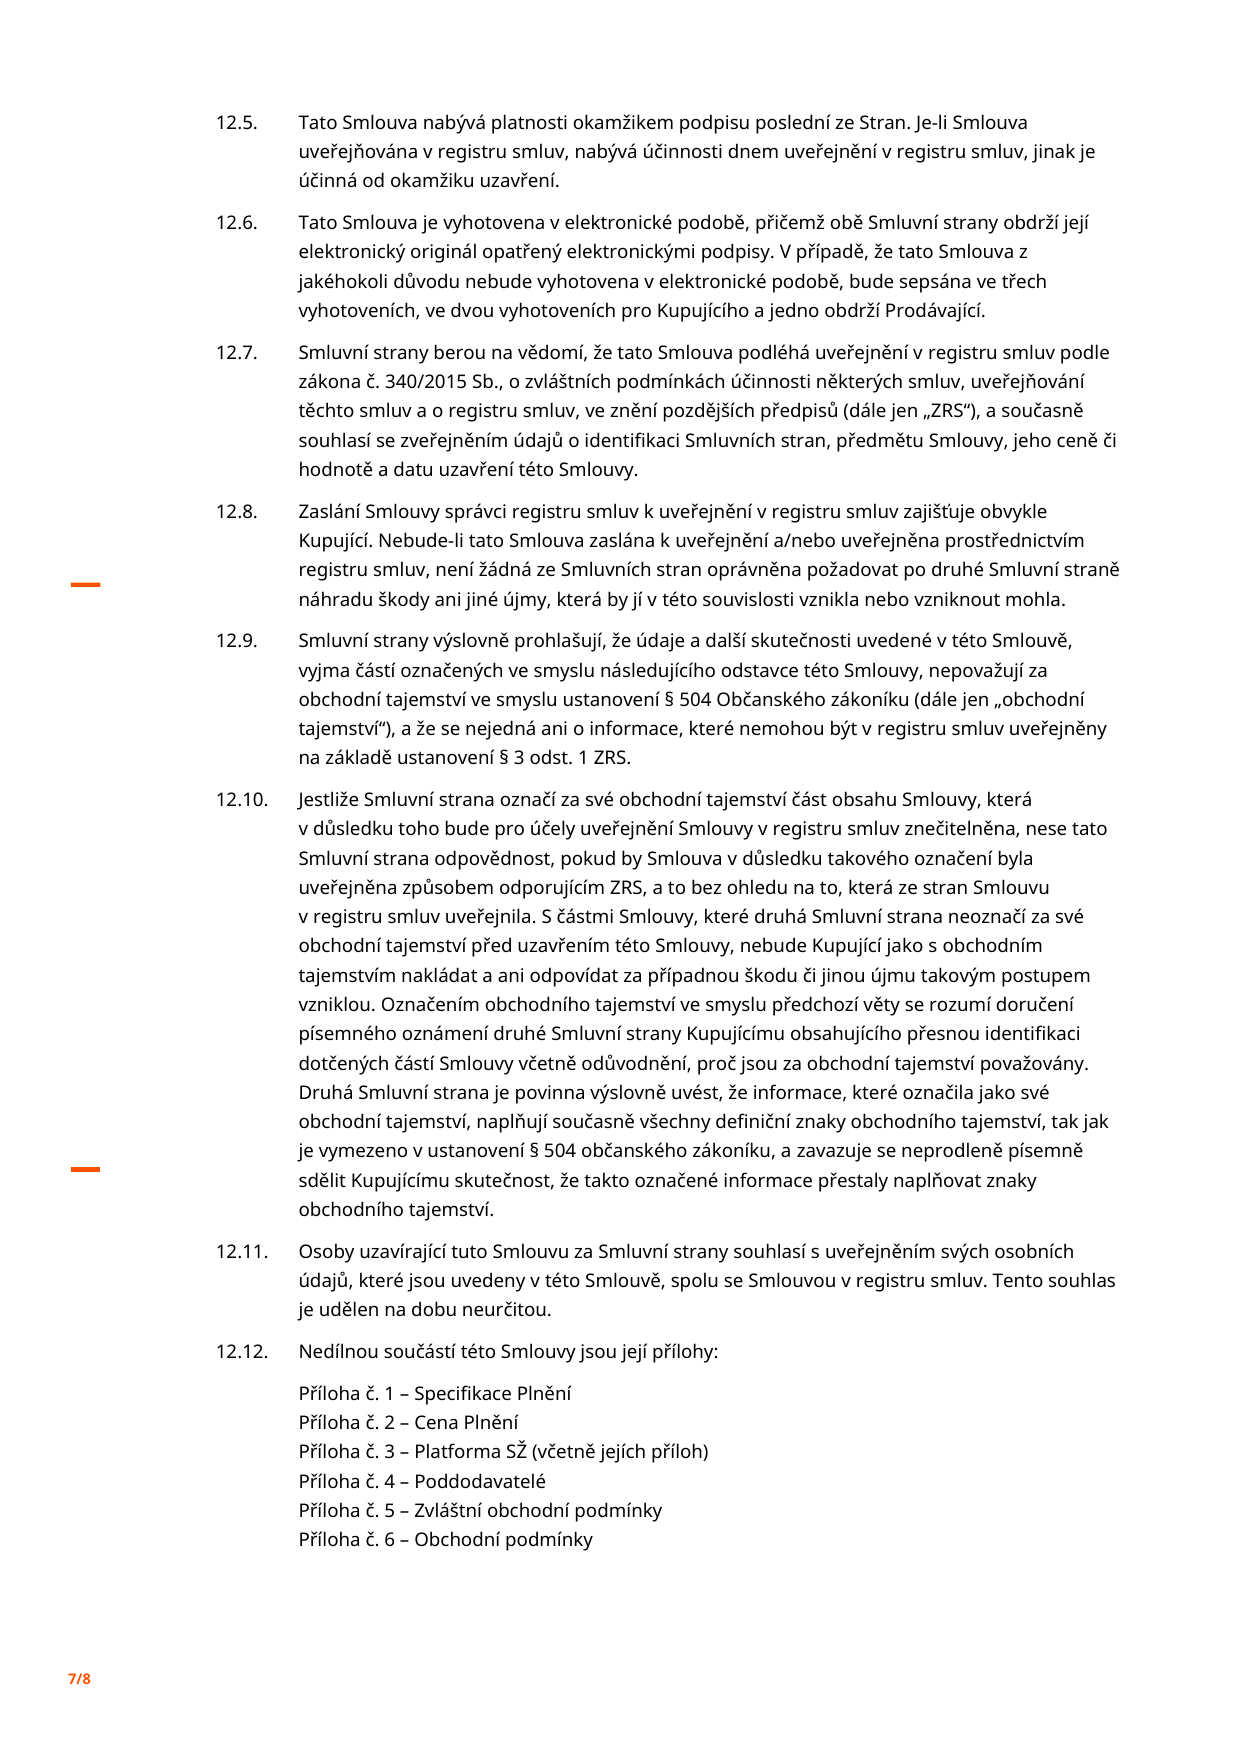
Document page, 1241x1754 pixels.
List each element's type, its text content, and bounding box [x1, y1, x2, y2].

text Příloha č. 1 – Specifikace Plnění [298, 1380, 1122, 1406]
text Příloha č. 6 – Obchodní podmínky [298, 1526, 1122, 1552]
list Jestliže Smluvní strana označí za své obchodní tajemství část obsahu Smlouvy, která v důsledku toho bude pro účely uveřejnění Smlouvy v registru smluv znečitelněna, nese tato Smluvní strana odpovědnost, pokud by Smlouva v důsledku takového označení byla uveřejněna způsobem odporujícím ZRS, a to bez ohledu na to, která ze stran Smlouvu v registru smluv uveřejnila. S částmi Smlouvy, které druhá Smluvní strana neoznačí za své obchodní tajemství před uzavřením této Smlouvy, nebude Kupující jako s obchodním tajemstvím nakládat a ani odpovídat za případnou škodu či jinou újmu takovým postupem vzniklou. Označením obchodního tajemství ve smyslu předchozí věty se rozumí doručení písemného oznámení druhé Smluvní strany Kupujícímu obsahujícího přesnou identifikaci dotčených částí Smlouvy včetně odůvodnění, proč jsou za obchodní tajemství považovány. Druhá Smluvní strana je povinna výslovně uvést, že informace, které označila jako své obchodní tajemství, naplňují současně všechny definiční znaky obchodního tajemství, tak jak je vymezeno v ustanovení § 504 občanského zákoníku, a zavazuje se neprodleně písemně sdělit Kupujícímu skutečnost, že takto označené informace přestaly naplňovat znaky obchodního tajemství. [216, 786, 1122, 1222]
list Tato Smlouva je vyhotovena v elektronické podobě, přičemž obě Smluvní strany obdrží její elektronický originál opatřený elektronickými podpisy. V případě, že tato Smlouva z jakéhokoli důvodu nebude vyhotovena v elektronické podobě, bude sepsána ve třech vyhotoveních, ve dvou vyhotoveních pro Kupujícího a jedno obdrží Prodávající. [216, 209, 1122, 323]
list Smluvní strany výslovně prohlašují, že údaje a další skutečnosti uvedené v této Smlouvě, vyjma částí označených ve smyslu následujícího odstavce této Smlouvy, nepovažují za obchodní tajemství ve smyslu ustanovení § 504 Občanského zákoníku (dále jen „obchodní tajemství“), a že se nejedná ani o informace, které nemohou být v registru smluv uveřejněny na základě ustanovení § 3 odst. 1 ZRS. [216, 628, 1122, 770]
list Nedílnou součástí této Smlouvy jsou její přílohy: [216, 1338, 1122, 1364]
text Příloha č. 5 – Zvláštní obchodní podmínky [298, 1497, 1122, 1523]
list Smluvní strany berou na vědomí, že tato Smlouva podléhá uveřejnění v registru smluv podle zákona č. 340/2015 Sb., o zvláštních podmínkách účinnosti některých smluv, uveřejňování těchto smluv a o registru smluv, ve znění pozdějších předpisů (dále jen „ZRS“), a současně souhlasí se zveřejněním údajů o identifikaci Smluvních stran, předmětu Smlouvy, jeho ceně či hodnotě a datu uzavření této Smlouvy. [216, 339, 1122, 482]
list Osoby uzavírající tuto Smlouvu za Smluvní strany souhlasí s uveřejněním svých osobních údajů, které jsou uvedeny v této Smlouvě, spolu se Smlouvou v registru smluv. Tento souhlas je udělen na dobu neurčitou. [216, 1238, 1122, 1322]
text Příloha č. 2 – Cena Plnění [298, 1409, 1122, 1435]
text Příloha č. 3 – Platforma SŽ (včetně jejích příloh) [298, 1439, 1122, 1464]
text Příloha č. 4 – Poddodavatelé [298, 1468, 1122, 1493]
list Tato Smlouva nabývá platnosti okamžikem podpisu poslední ze Stran. Je-li Smlouva uveřejňována v registru smluv, nabývá účinnosti dnem uveřejnění v registru smluv, jinak je účinná od okamžiku uzavření. [216, 109, 1122, 193]
list Zaslání Smlouvy správci registru smluv k uveřejnění v registru smluv zajišťuje obvykle Kupující. Nebude-li tato Smlouva zaslána k uveřejnění a/nebo uveřejněna prostřednictvím registru smluv, není žádná ze Smluvních stran oprávněna požadovat po druhé Smluvní straně náhradu škody ani jiné újmy, která by jí v této souvislosti vznikla nebo vzniknout mohla. [216, 498, 1122, 611]
